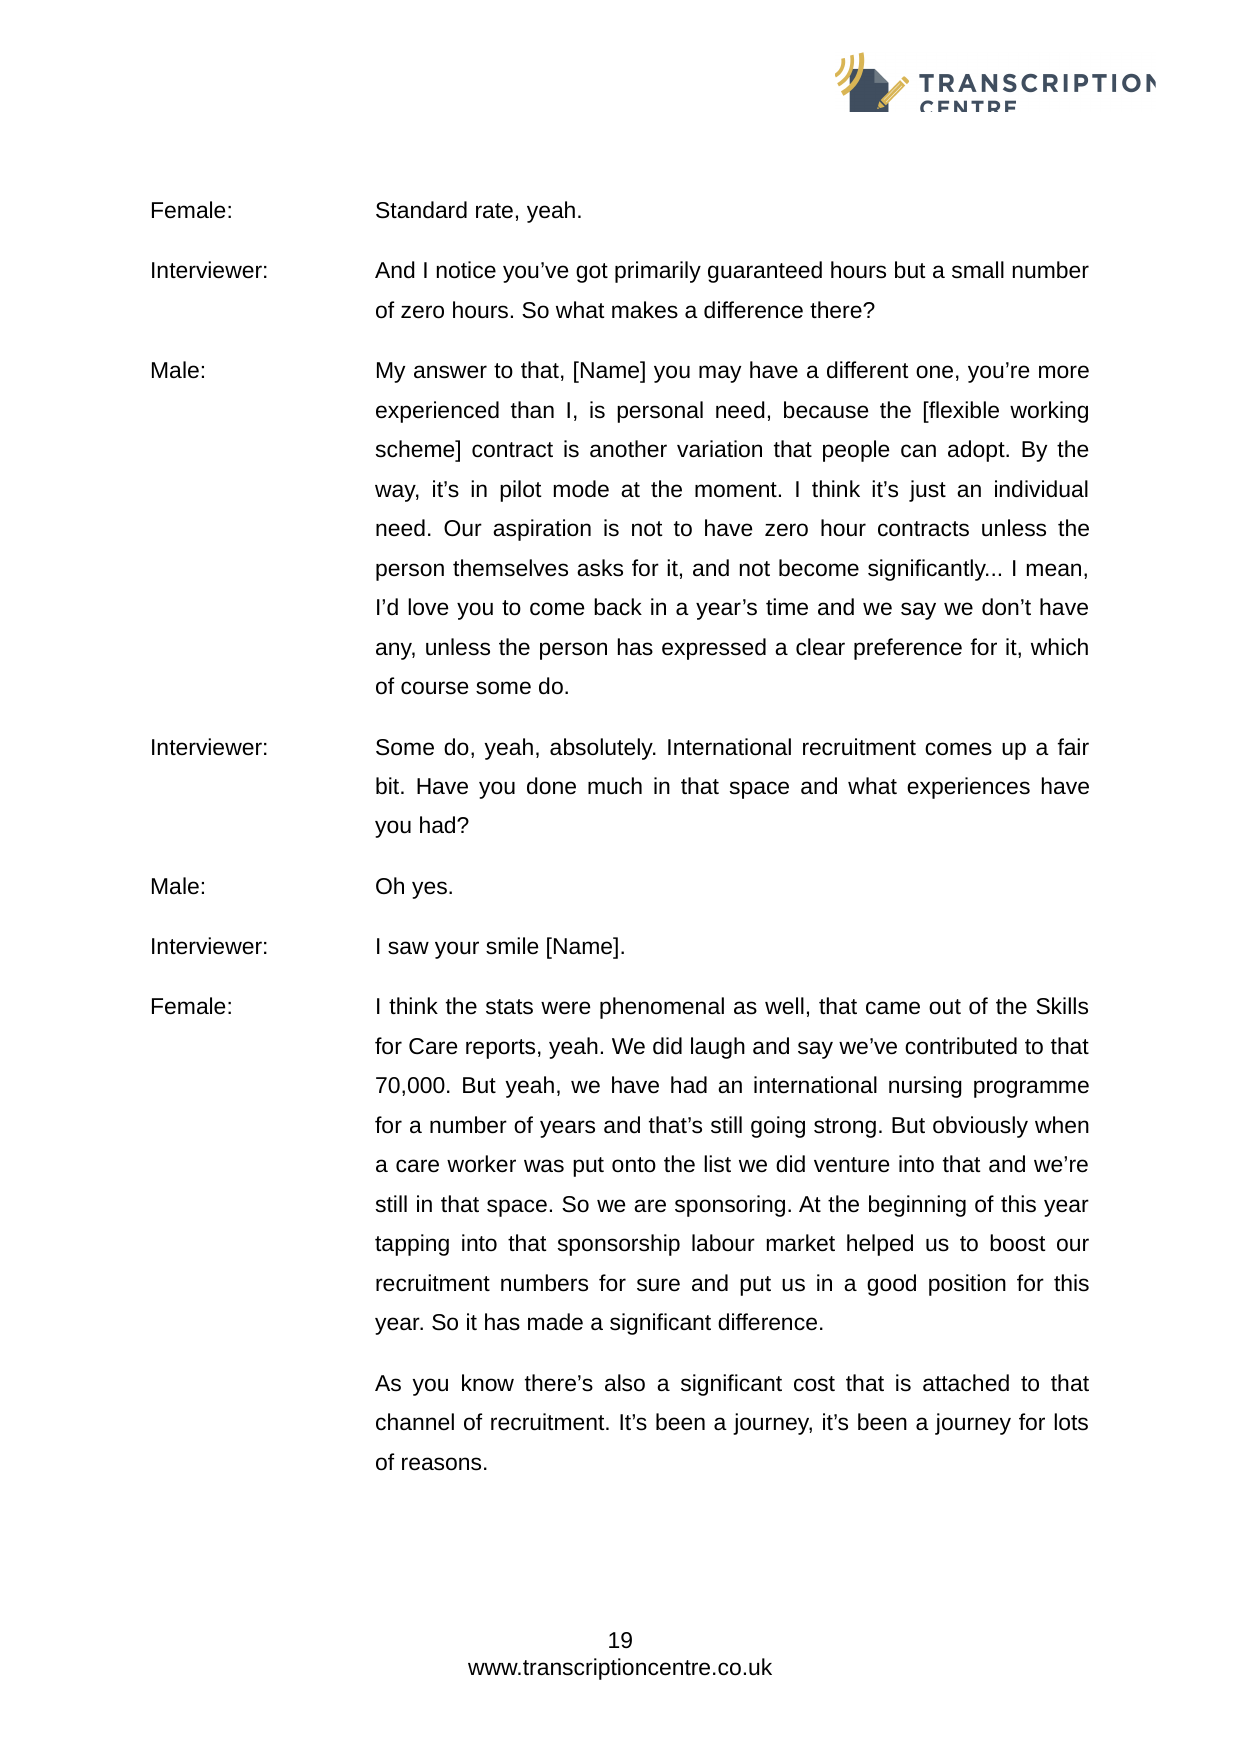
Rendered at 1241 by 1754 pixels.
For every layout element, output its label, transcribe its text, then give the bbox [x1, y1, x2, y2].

text Female: I think the stats were phenomenal as well, that came out of the Skills for Care reports, yeah. We did laugh and say we’ve contributed to that 70,000. But yeah, we have had an international nursing programme for a number of years and that’s still going strong. But obviously when a care worker was put onto the list we did venture into that and we’re still in that space. So we are sponsoring. At the beginning of this year tapping into that sponsorship labour market helped us to boost our recruitment numbers for sure and put us in a good position for this year. So it has made a significant difference. [150, 993, 1090, 1336]
text Interviewer: And I notice you’ve got primarily guaranteed hours but a small number of zero hours. So what makes a difference there? [150, 257, 1090, 323]
text Female: Standard rate, yeah. [150, 197, 1090, 223]
text Male: My answer to that, [Name] you may have a different one, you’re more experienced than I, is personal need, because the [flexible working scheme] contract is another variation that people can adopt. By the way, it’s in pilot mode at the moment. I think it’s just an individual need. Our aspiration is not to have zero hour contracts unless the person themselves asks for it, and not become significantly... I mean, I’d love you to come back in a year’s time and we say we don’t have any, unless the person has expressed a clear preference for it, which of course some do. [150, 357, 1090, 699]
text Interviewer: I saw your smile [Name]. [150, 933, 1090, 959]
text Interviewer: Some do, yeah, absolutely. International recruitment comes up a fair bit. Have you done much in that space and what experiences have you had? [150, 733, 1090, 839]
text Male: Oh yes. [150, 873, 1090, 899]
picture [834, 52, 1156, 112]
text As you know there’s also a significant cost that is attached to that channel of recruitment. It’s been a journey, it’s been a journey for lots of reasons. [150, 1369, 1090, 1475]
